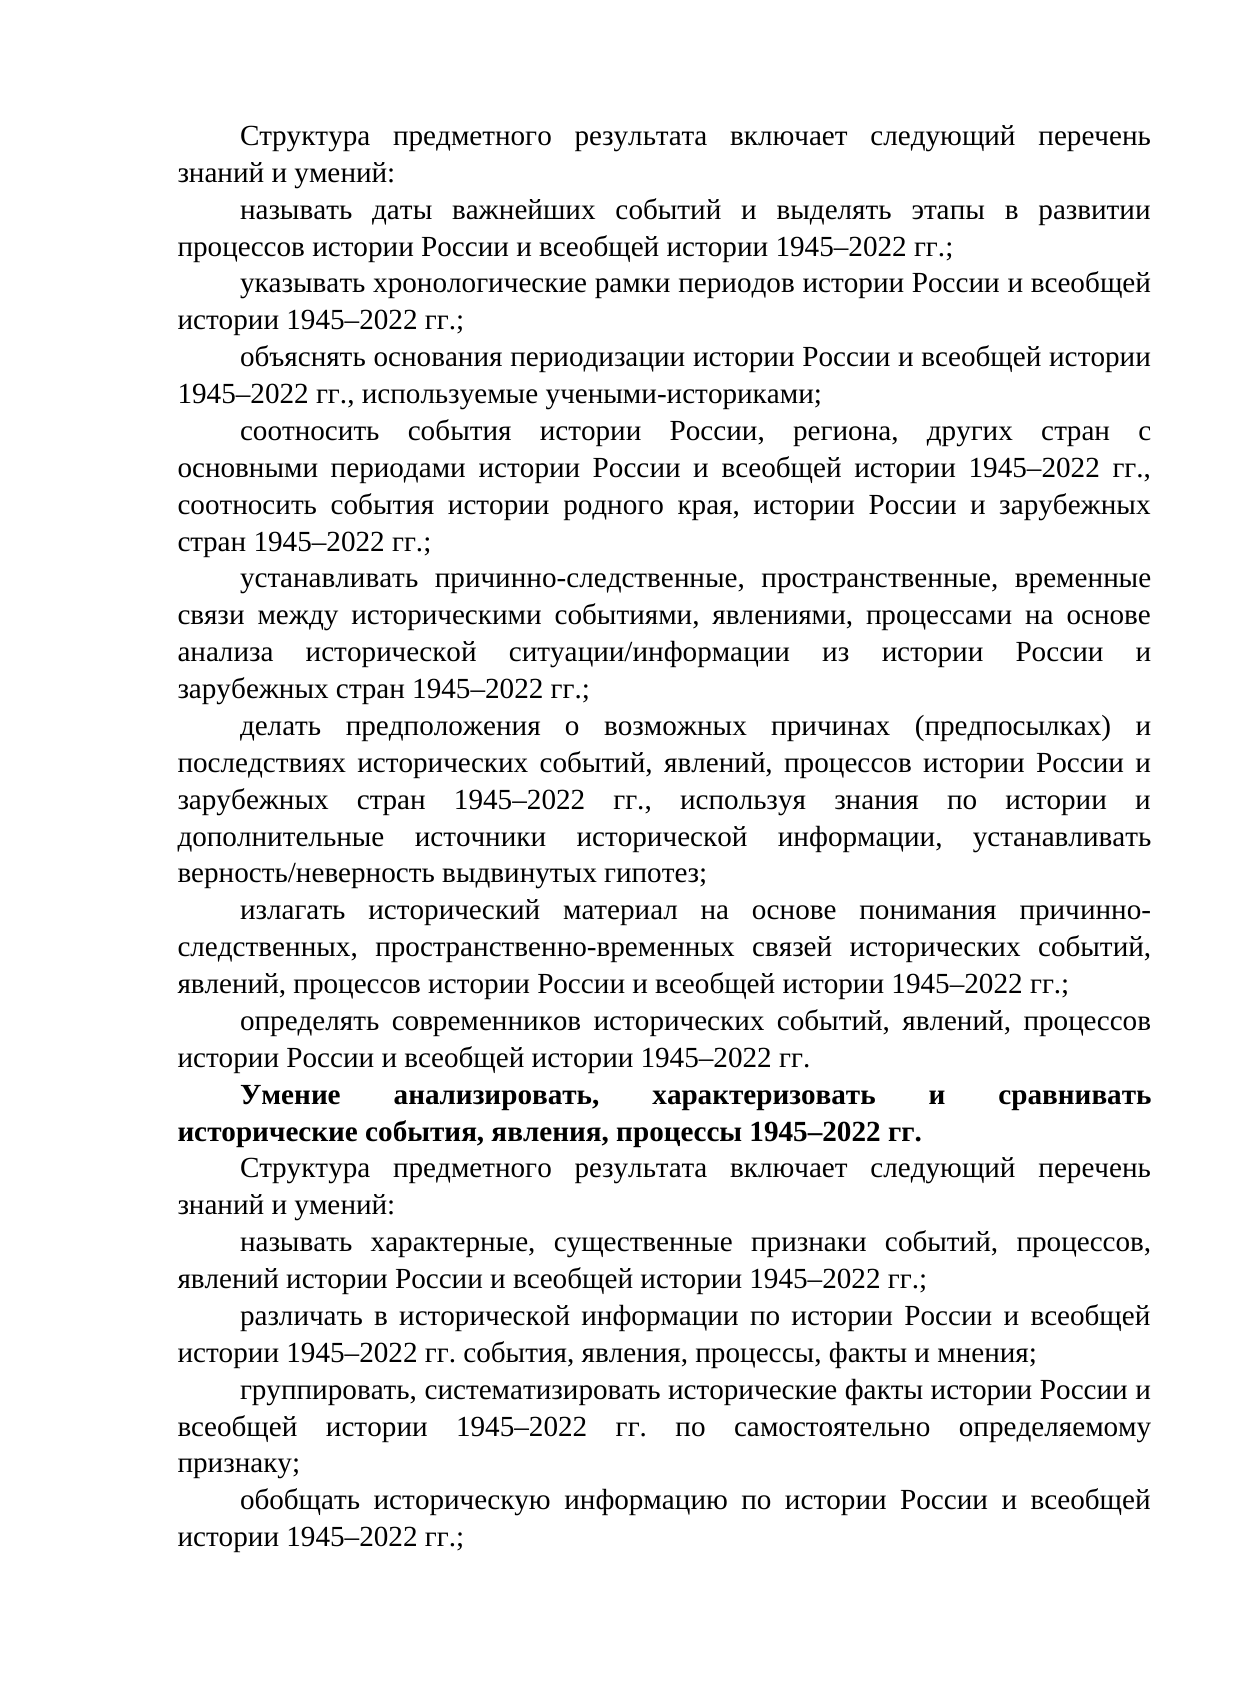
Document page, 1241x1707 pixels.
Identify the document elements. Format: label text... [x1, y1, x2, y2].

text устанавливать причинно-следственные, пространственные, временные связи между историческими событиями, явлениями, процессами на основе анализа исторической ситуации/информации из истории России и зарубежных стран 1945–2022 гг.; [177, 561, 1152, 705]
text обобщать историческую информацию по истории России и всеобщей истории 1945–2022 гг.; [177, 1482, 1152, 1553]
text делать предположения о возможных причинах (предпосылках) и последствиях исторических событий, явлений, процессов истории России и зарубежных стран 1945–2022 гг., используя знания по истории и дополнительные источники исторической информации, устанавливать верность/неверность выдвинутых гипотез; [177, 708, 1152, 889]
text группировать, систематизировать исторические факты истории России и всеобщей истории 1945–2022 гг. по самостоятельно определяемому признаку; [177, 1372, 1152, 1479]
text соотносить события истории России, региона, других стран с основными периодами истории России и всеобщей истории 1945–2022 гг., соотносить события истории родного края, истории России и зарубежных стран 1945–2022 гг.; [177, 413, 1152, 557]
text объяснять основания периодизации истории России и всеобщей истории 1945–2022 гг., используемые учеными-историками; [177, 339, 1152, 410]
text Структура предметного результата включает следующий перечень знаний и умений: [177, 118, 1152, 188]
text называть характерные, существенные признаки событий, процессов, явлений истории России и всеобщей истории 1945–2022 гг.; [177, 1224, 1152, 1295]
text называть даты важнейших событий и выделять этапы в развитии процессов истории России и всеобщей истории 1945–2022 гг.; [177, 192, 1152, 262]
text Структура предметного результата включает следующий перечень знаний и умений: [177, 1151, 1152, 1221]
text определять современников исторических событий, явлений, процессов истории России и всеобщей истории 1945–2022 гг. [177, 1003, 1152, 1073]
text излагать исторический материал на основе понимания причинно-следственных, пространственно-временных связей исторических событий, явлений, процессов истории России и всеобщей истории 1945–2022 гг.; [177, 892, 1152, 1000]
text Умение анализировать, характеризовать и сравнивать исторические события, явления, процессы 1945–2022 гг. [177, 1077, 1152, 1147]
text указывать хронологические рамки периодов истории России и всеобщей истории 1945–2022 гг.; [177, 266, 1152, 336]
text различать в исторической информации по истории России и всеобщей истории 1945–2022 гг. события, явления, процессы, факты и мнения; [177, 1298, 1152, 1368]
